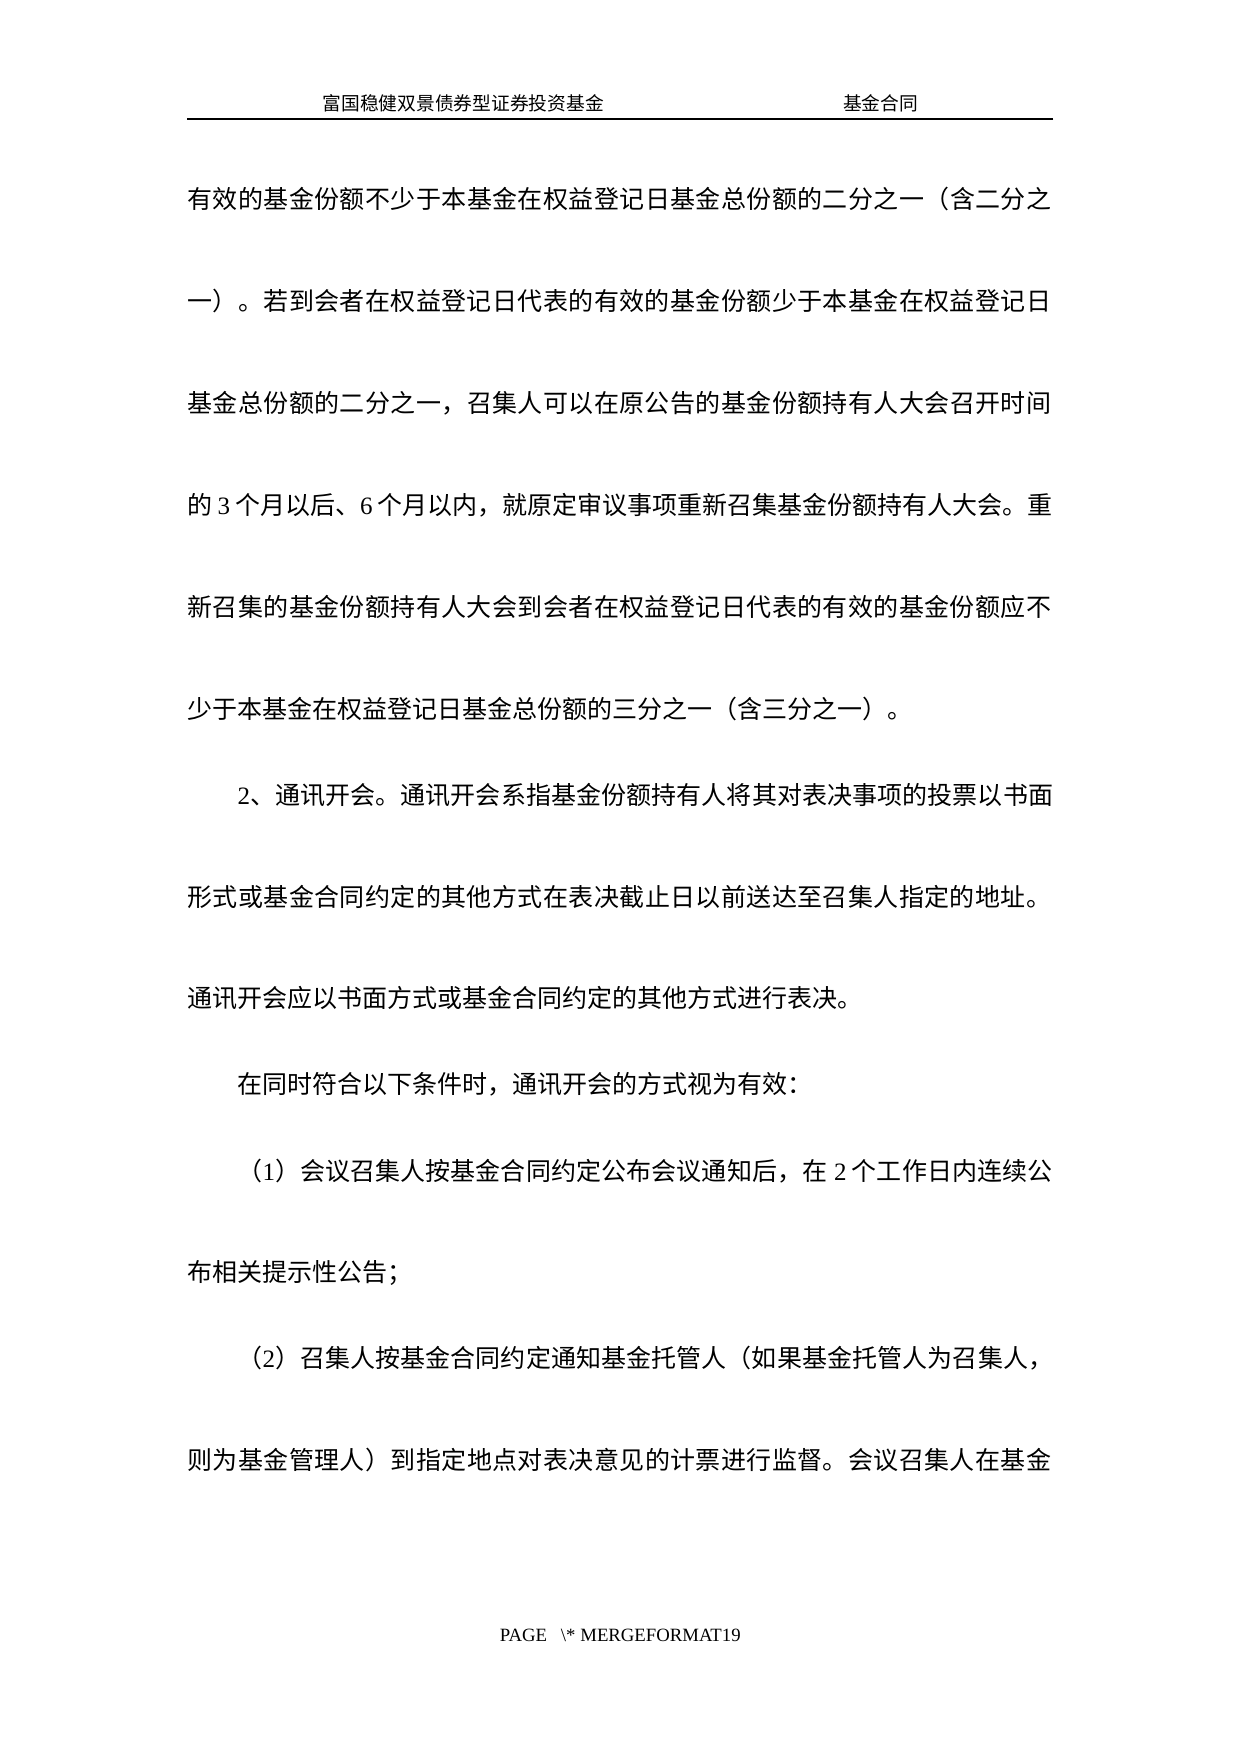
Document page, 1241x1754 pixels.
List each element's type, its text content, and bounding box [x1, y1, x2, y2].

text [187, 1323, 1053, 1493]
text （1）会议召集人按基金合同约定公布会议通知后，在2个工作日内连续公布相关提示性公告； [187, 1135, 1053, 1305]
text 在同时符合以下条件时，通讯开会的方式视为有效： [187, 1049, 1053, 1117]
text 2、通讯开会。通讯开会系指基金份额持有人将其对表决事项的投票以书面形式或基金合同约定的其他方式在表决截止日以前送达至召集人指定的地址。通讯开会应以书面方式或基金合同约定的其他方式进行表决。 [187, 759, 1053, 1031]
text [187, 164, 1053, 741]
